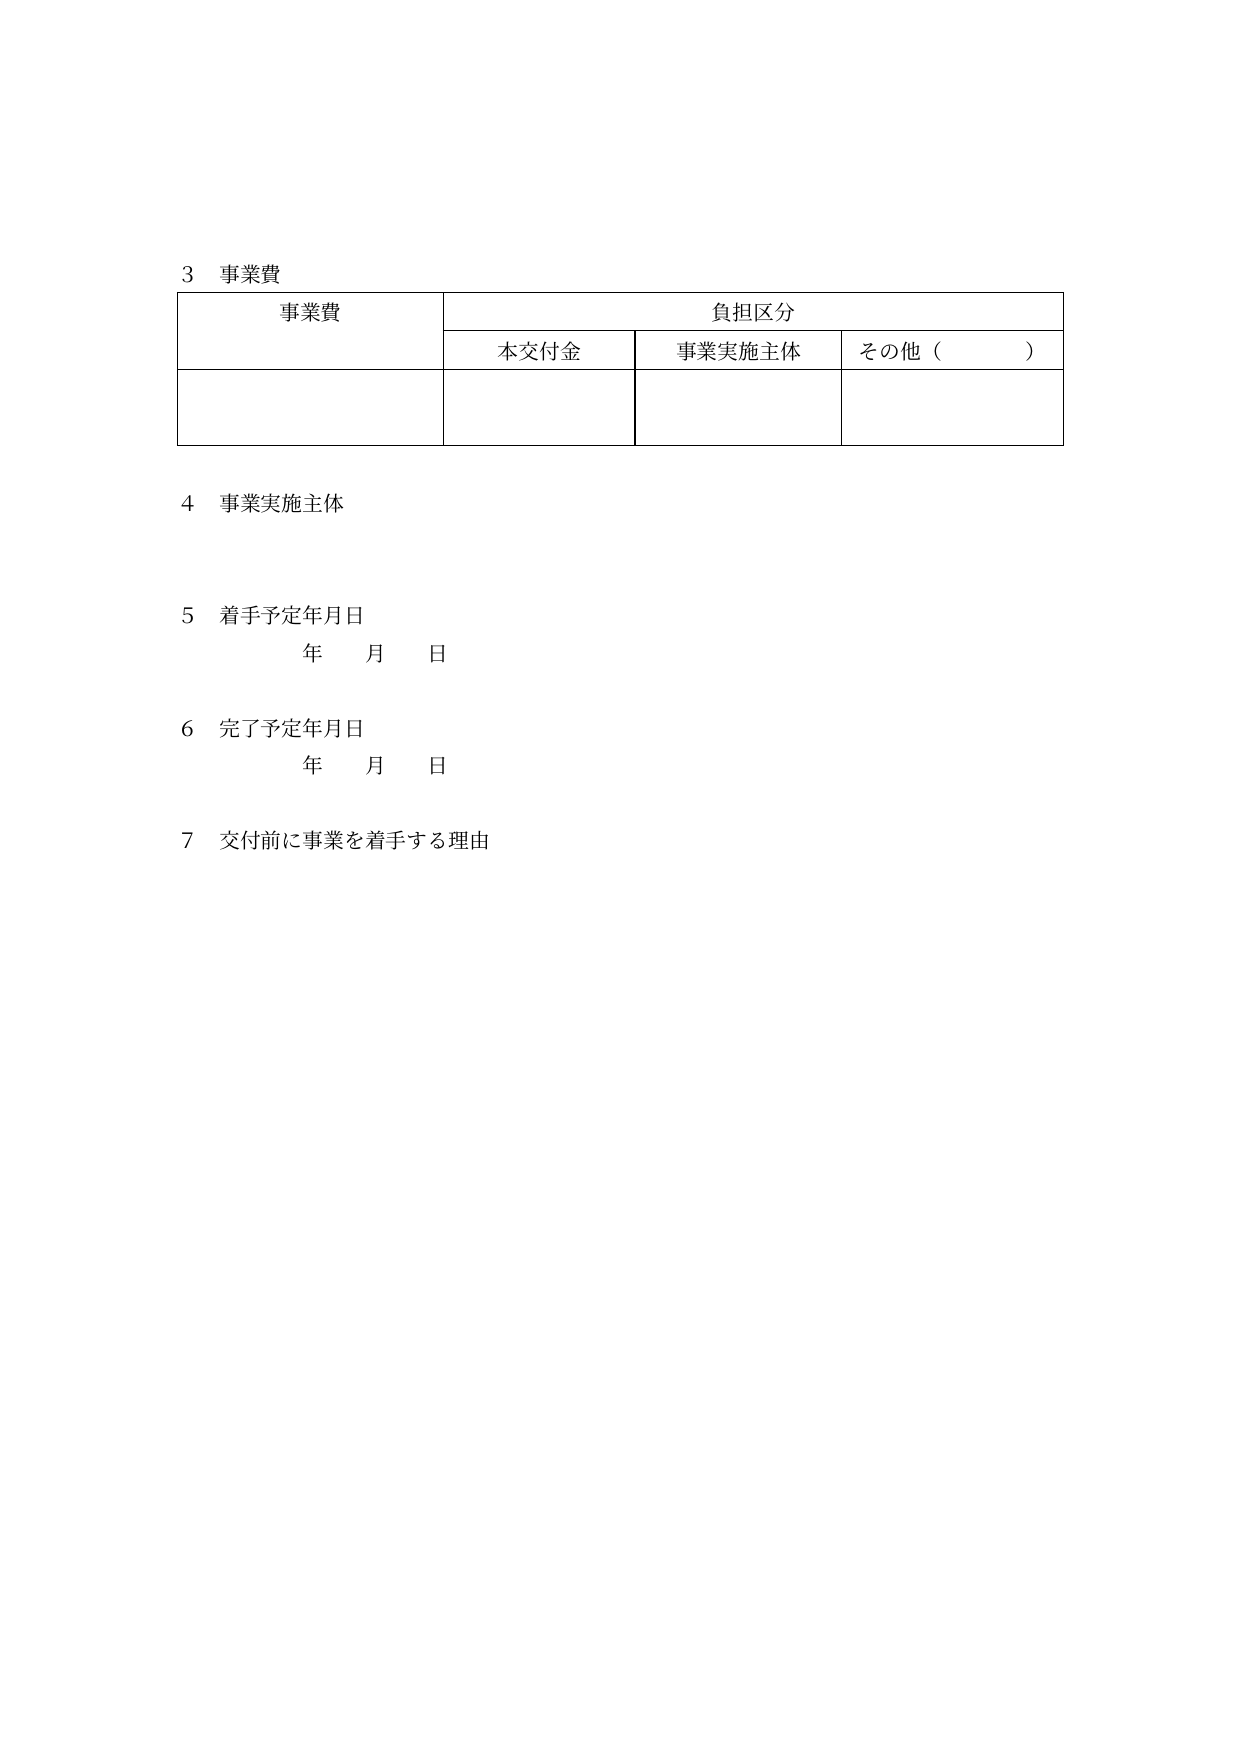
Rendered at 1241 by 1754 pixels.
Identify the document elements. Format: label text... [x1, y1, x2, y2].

text ５ 着手予定年月日 [177, 596, 1063, 633]
text ４ 事業実施主体 [177, 483, 1063, 521]
text ７ 交付前に事業を着手する理由 [177, 821, 1063, 858]
table_cell [178, 370, 443, 445]
table_cell その他（ ） [842, 331, 1063, 369]
text 年 月 日 [177, 633, 1063, 671]
text ３ 事業費 [177, 254, 1063, 292]
table_header 負担区分 [444, 293, 1063, 330]
text ６ 完了予定年月日 [177, 708, 1063, 746]
table_cell 本交付金 [444, 331, 634, 369]
text 年 月 日 [177, 746, 1063, 783]
table_cell 事業実施主体 [636, 331, 841, 369]
table_cell [444, 370, 634, 445]
table_cell [842, 370, 1063, 445]
table_header 事業費 [178, 293, 443, 369]
table_cell [636, 370, 841, 445]
